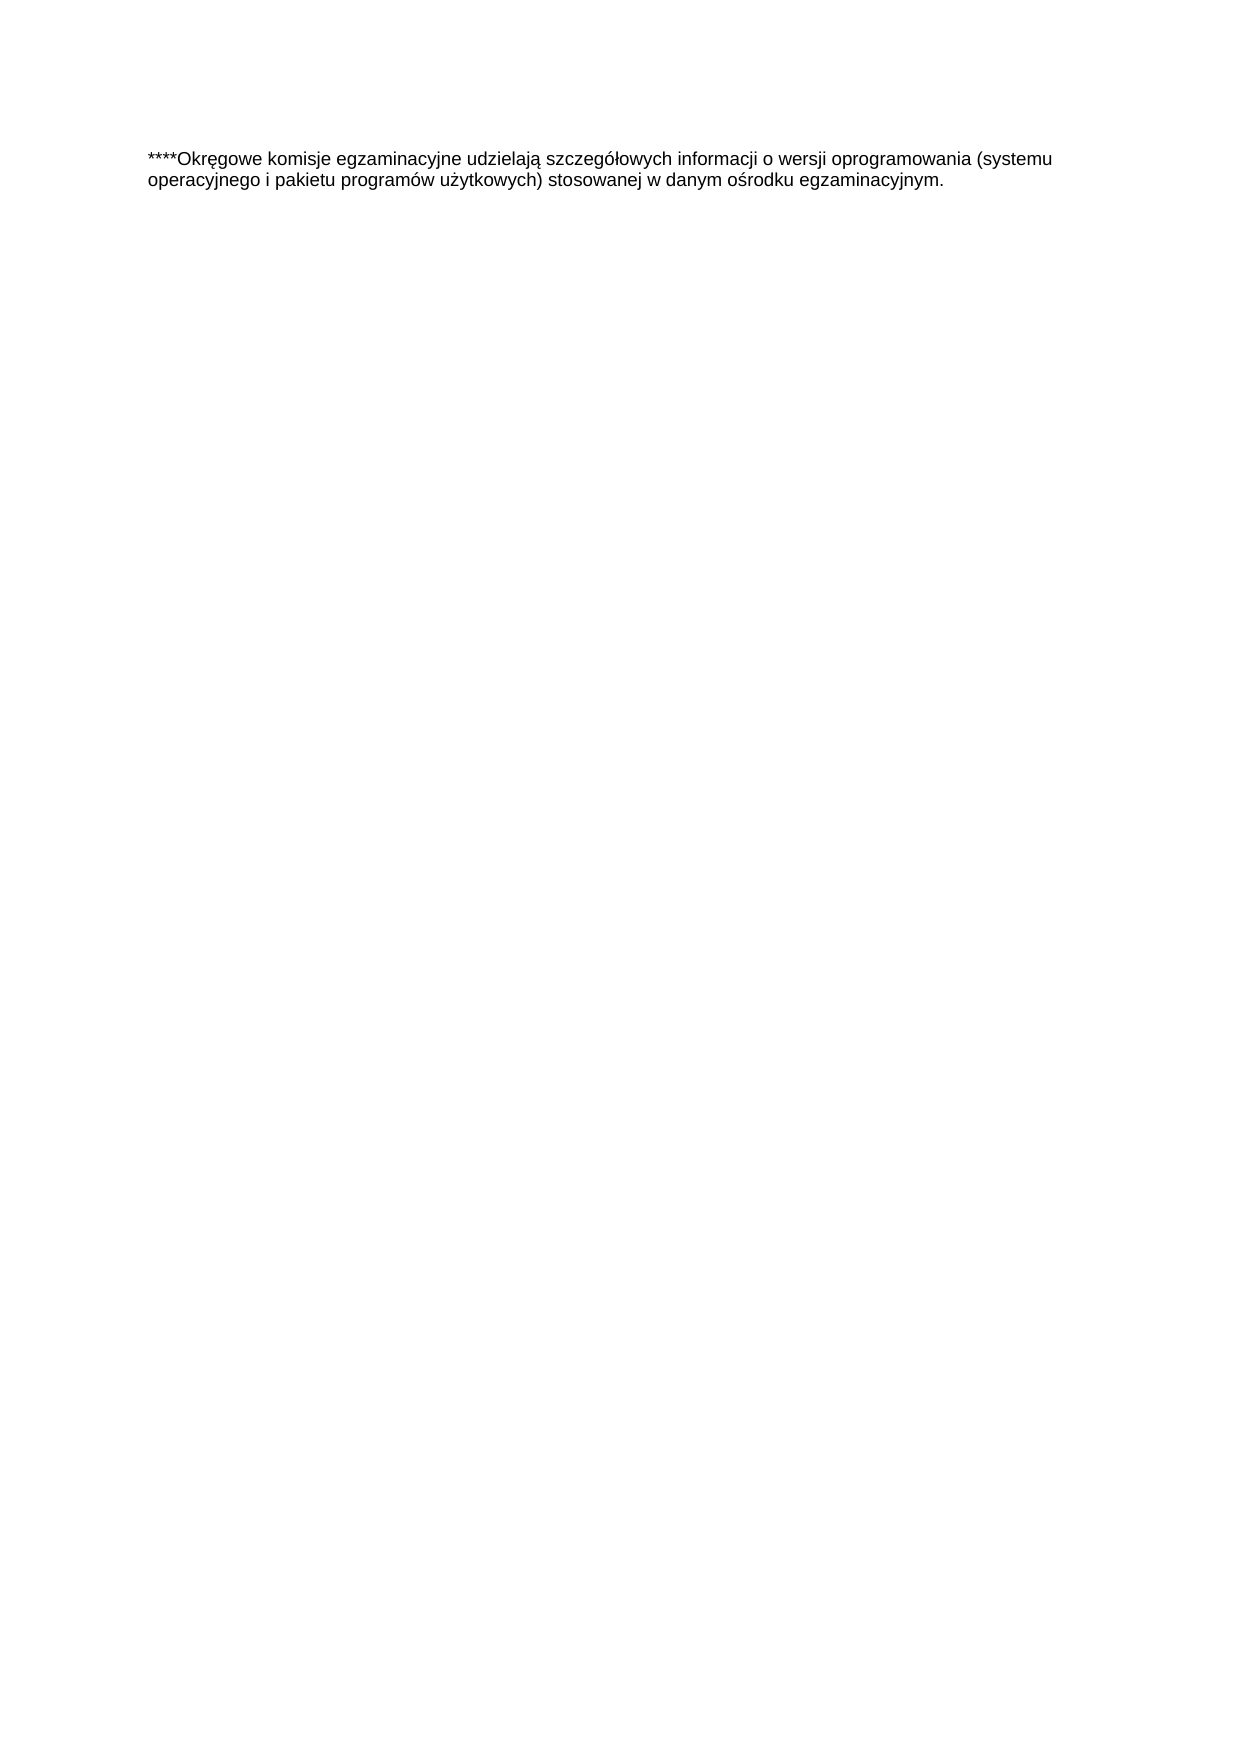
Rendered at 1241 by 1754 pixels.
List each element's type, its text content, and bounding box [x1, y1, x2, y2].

text ****Okręgowe komisje egzaminacyjne udzielają szczegółowych informacji o wersji oprogramowania (systemu operacyjnego i pakietu programów użytkowych) stosowanej w danym ośrodku egzaminacyjnym. [148, 148, 1093, 191]
